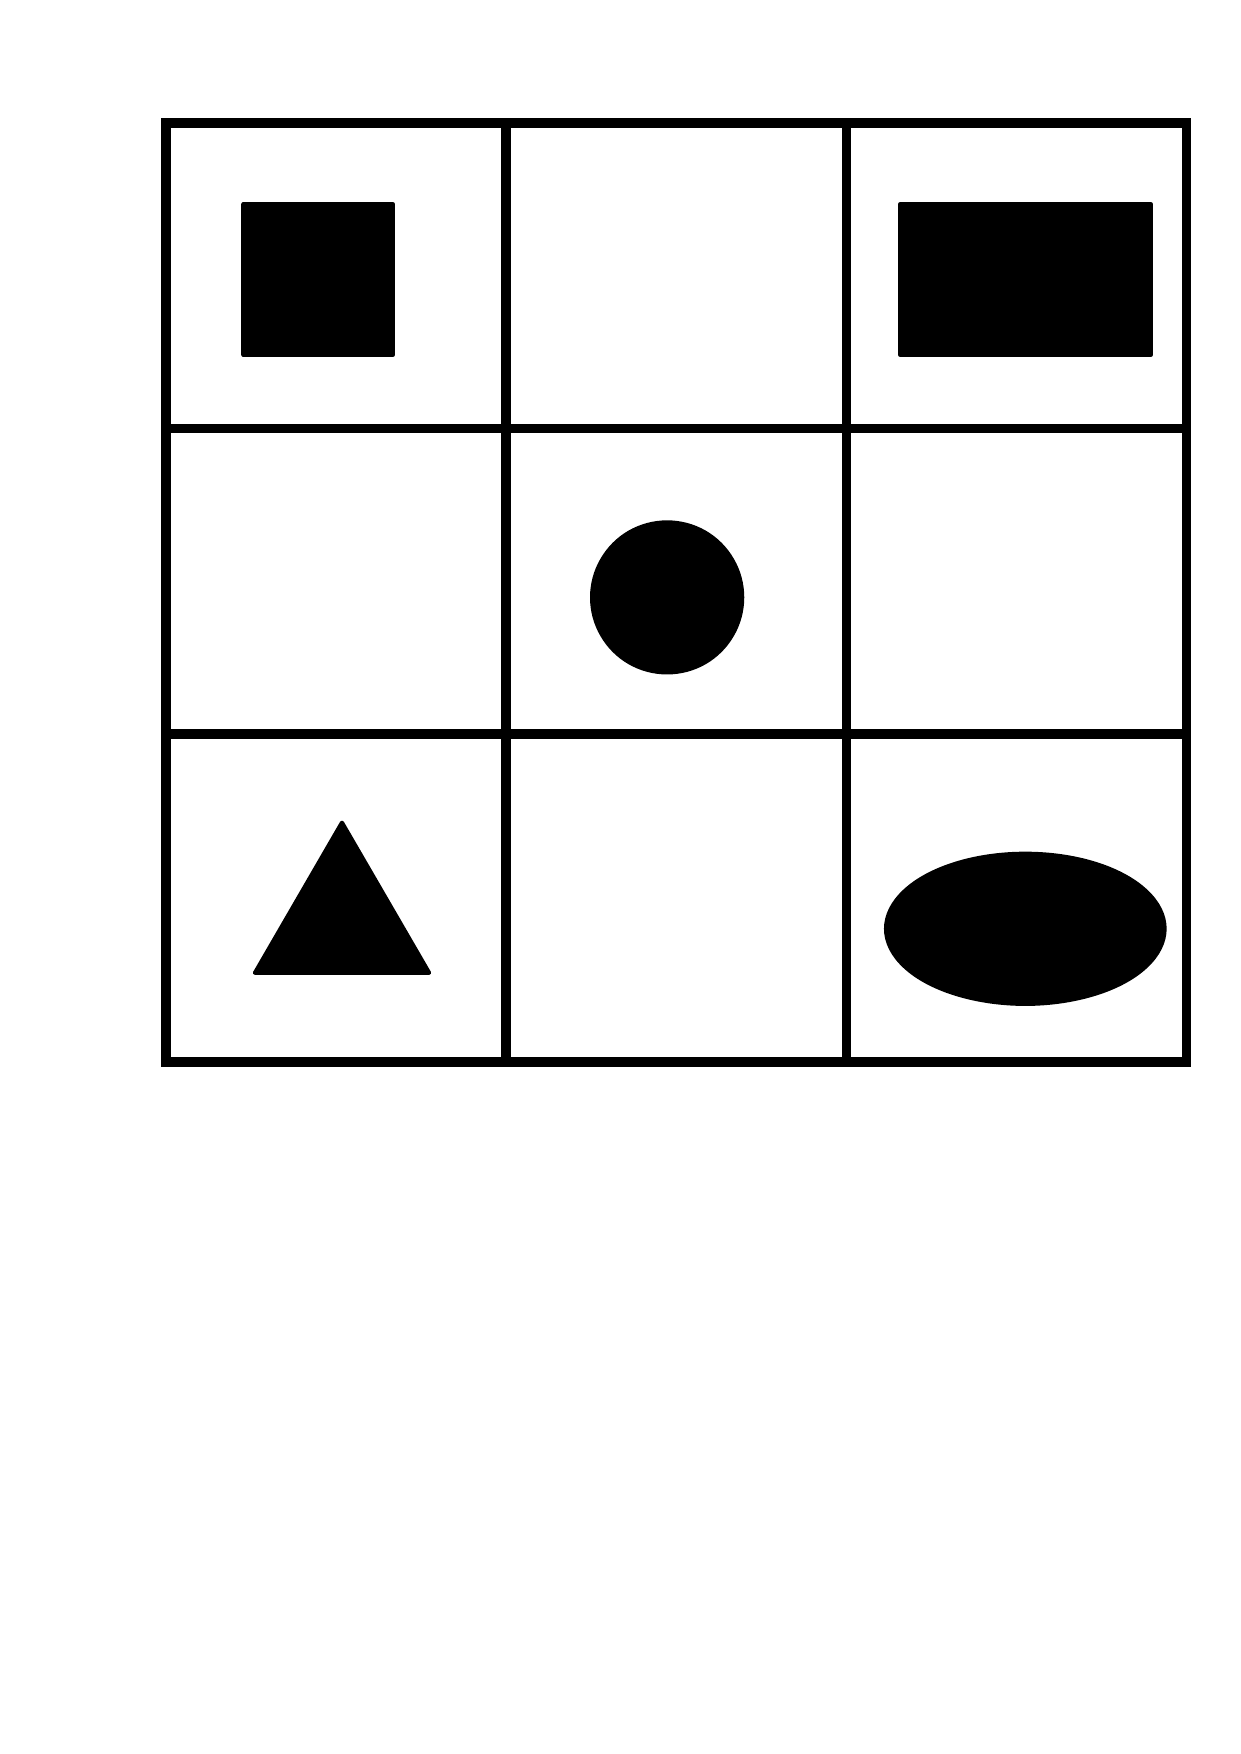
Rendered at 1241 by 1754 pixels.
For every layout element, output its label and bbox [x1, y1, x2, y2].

table_header [171, 128, 501, 424]
table_header [851, 128, 1182, 424]
table_cell [851, 739, 1182, 1057]
table_cell [851, 433, 1182, 729]
table_cell [171, 739, 501, 1057]
table_cell [511, 739, 842, 1057]
table_cell [511, 433, 842, 729]
table_cell [171, 433, 501, 729]
table_header [511, 128, 842, 424]
